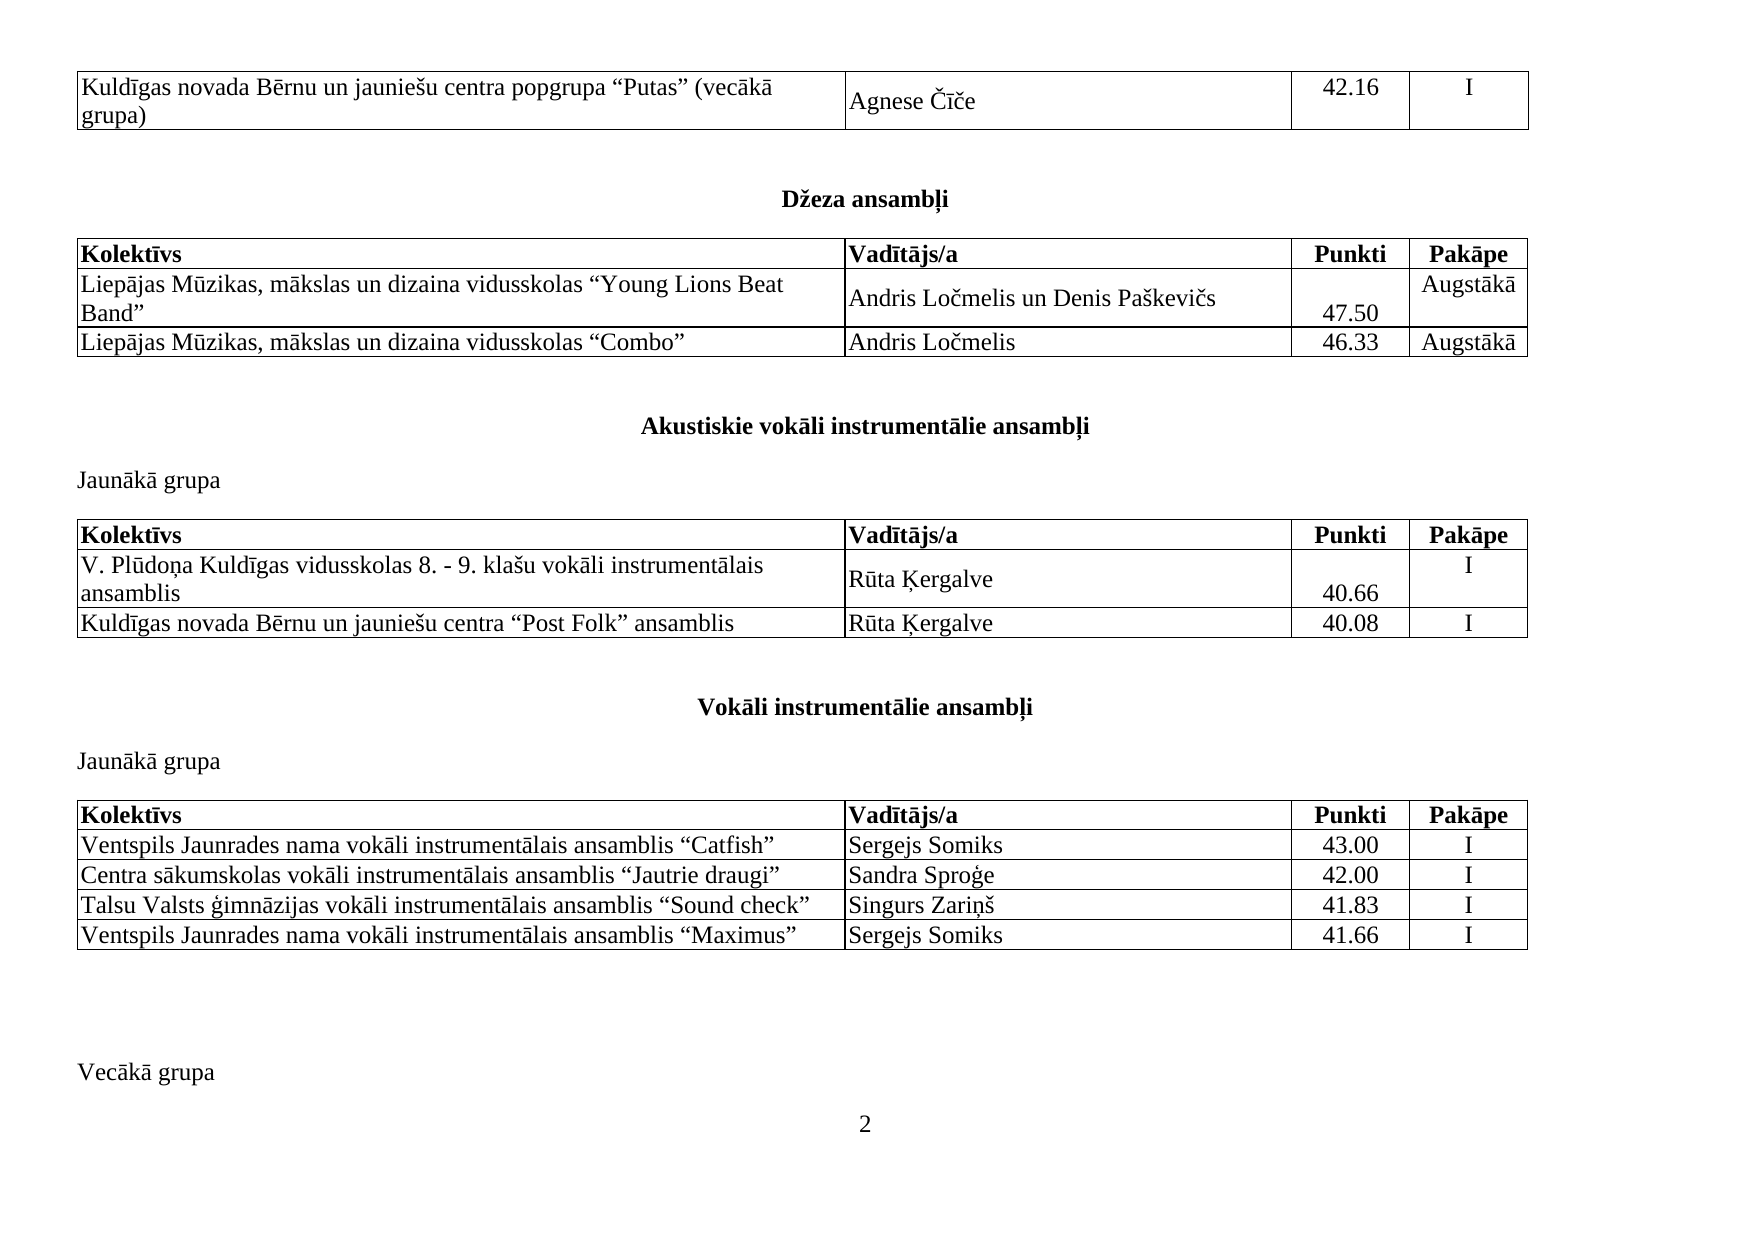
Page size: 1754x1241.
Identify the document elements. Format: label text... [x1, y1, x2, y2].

table_header Kolektīvs [78, 801, 844, 829]
table_cell Kuldīgas novada Bērnu un jauniešu centra “Post Folk” ansamblis [78, 608, 844, 637]
table_header Punkti [1292, 239, 1409, 268]
table_cell Singurs Zariņš [846, 890, 1291, 919]
table_cell Talsu Valsts ģimnāzijas vokāli instrumentālais ansamblis “Sound check” [78, 890, 844, 919]
table_cell Liepājas Mūzikas, mākslas un dizaina vidusskolas “Young Lions Beat Band” [78, 269, 844, 326]
table_cell 41.66 [1292, 920, 1409, 948]
table_cell Kuldīgas novada Bērnu un jauniešu centra popgrupa “Putas” (vecākā grupa) [78, 72, 845, 129]
table_cell Agnese Čīče [846, 72, 1291, 129]
table_cell I [1410, 608, 1527, 637]
table_cell Ventspils Jaunrades nama vokāli instrumentālais ansamblis “Maximus” [78, 920, 844, 948]
table_cell 41.83 [1292, 890, 1409, 919]
table_cell 43.00 [1292, 830, 1409, 859]
table_cell Sergejs Somiks [846, 920, 1291, 948]
text Vecākā grupa [77, 1057, 1653, 1086]
table_header Vadītājs/a [846, 801, 1291, 829]
text Džeza ansambļi [77, 184, 1653, 213]
table_cell I [1410, 890, 1527, 919]
table_cell I [1410, 550, 1527, 607]
table_cell 46.33 [1292, 328, 1409, 356]
table_cell 42.00 [1292, 860, 1409, 889]
table_cell V. Plūdoņa Kuldīgas vidusskolas 8. - 9. klašu vokāli instrumentālais ansamblis [78, 550, 844, 607]
table_header Kolektīvs [78, 520, 844, 549]
table_cell Sergejs Somiks [846, 830, 1291, 859]
text Jaunākā grupa [77, 465, 1653, 494]
table_header Punkti [1292, 520, 1409, 549]
table_header Pakāpe [1410, 801, 1527, 829]
table_header Pakāpe [1410, 520, 1527, 549]
text Akustiskie vokāli instrumentālie ansambļi [77, 411, 1653, 440]
text Jaunākā grupa [77, 746, 1653, 774]
table_cell 40.66 [1292, 550, 1409, 607]
table_cell 42.16 [1292, 72, 1409, 129]
table_cell Ventspils Jaunrades nama vokāli instrumentālais ansamblis “Catfish” [78, 830, 844, 859]
table_header Punkti [1292, 801, 1409, 829]
table_cell Augstākā [1410, 269, 1527, 326]
table_header Pakāpe [1410, 239, 1527, 268]
table_cell 40.08 [1292, 608, 1409, 637]
table_cell Andris Ločmelis [846, 328, 1291, 356]
table_cell I [1410, 920, 1527, 948]
table_cell Rūta Ķergalve [846, 550, 1291, 607]
table_cell Centra sākumskolas vokāli instrumentālais ansamblis “Jautrie draugi” [78, 860, 844, 889]
table_cell I [1410, 860, 1527, 889]
text Vokāli instrumentālie ansambļi [77, 692, 1653, 721]
table_cell I [1410, 72, 1528, 129]
table_cell 47.50 [1292, 269, 1409, 326]
table_header Kolektīvs [78, 239, 844, 268]
table_cell Sandra Sproģe [846, 860, 1291, 889]
table_cell Rūta Ķergalve [846, 608, 1291, 637]
table_cell Liepājas Mūzikas, mākslas un dizaina vidusskolas “Combo” [78, 328, 844, 356]
table_cell I [1410, 830, 1527, 859]
table_header Vadītājs/a [846, 520, 1291, 549]
table_header Vadītājs/a [846, 239, 1291, 268]
table_cell Andris Ločmelis un Denis Paškevičs [846, 269, 1291, 326]
table_cell Augstākā [1410, 328, 1527, 356]
